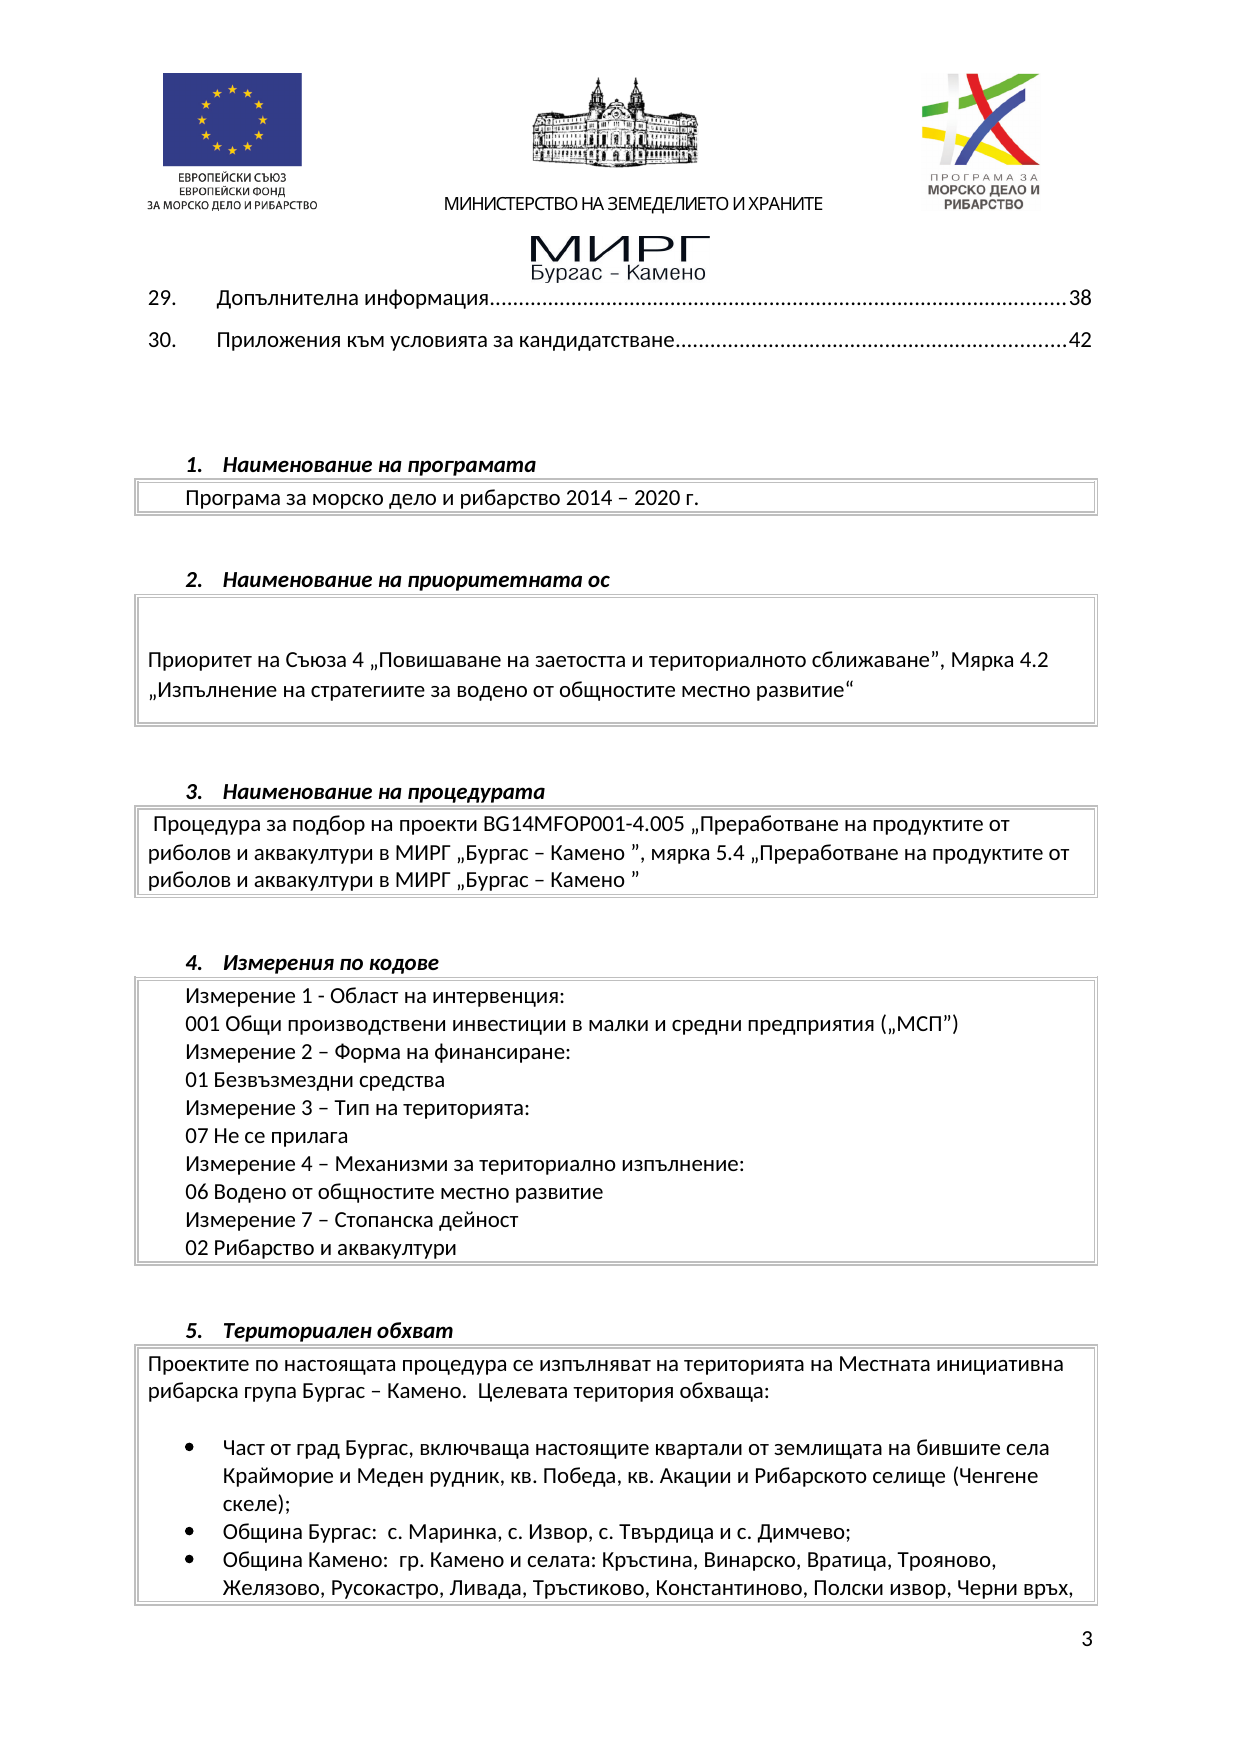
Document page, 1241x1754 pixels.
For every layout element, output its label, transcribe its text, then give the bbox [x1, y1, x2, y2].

table_header Измерение 1 - Област на интервенция: 001 Общи производствени инвестиции в малки и средни предприятия („МСП”) Измерение 2 – Форма на финансиране: 01 Безвъзмездни средства Измерение 3 – Тип на територията: 07 Не се прилага Измерение 4 – Механизми за териториално изпълнение: 06 Водено от общностите местно развитие Измерение 7 – Стопанска дейност 02 Рибарство и аквакултури [139, 981, 1094, 1261]
text Наименование на програмата [185, 450, 1093, 478]
text Наименование на приоритетната ос [185, 566, 1093, 594]
table_header Процедура за подбор на проекти BG14MFOP001-4.005 „Преработване на продуктите от риболов и аквакултури в МИРГ „Бургас – Камено ”, мярка 5.4 „Преработване на продуктите от риболов и аквакултури в МИРГ „Бургас – Камено ” [139, 810, 1094, 894]
table_header Приоритет на Съюза 4 „Повишаване на заетостта и териториалното сближаване”, Мярка 4.2 „Изпълнение на стратегиите за водено от общностите местно развитие“ [139, 598, 1094, 722]
text Наименование на процедурата [185, 777, 1093, 805]
text Териториален обхват [185, 1316, 1093, 1344]
table_header Програма за морско дело и рибарство 2014 – 2020 г. [139, 483, 1094, 511]
text Измерения по кодове [185, 948, 1093, 976]
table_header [139, 1349, 1094, 1601]
